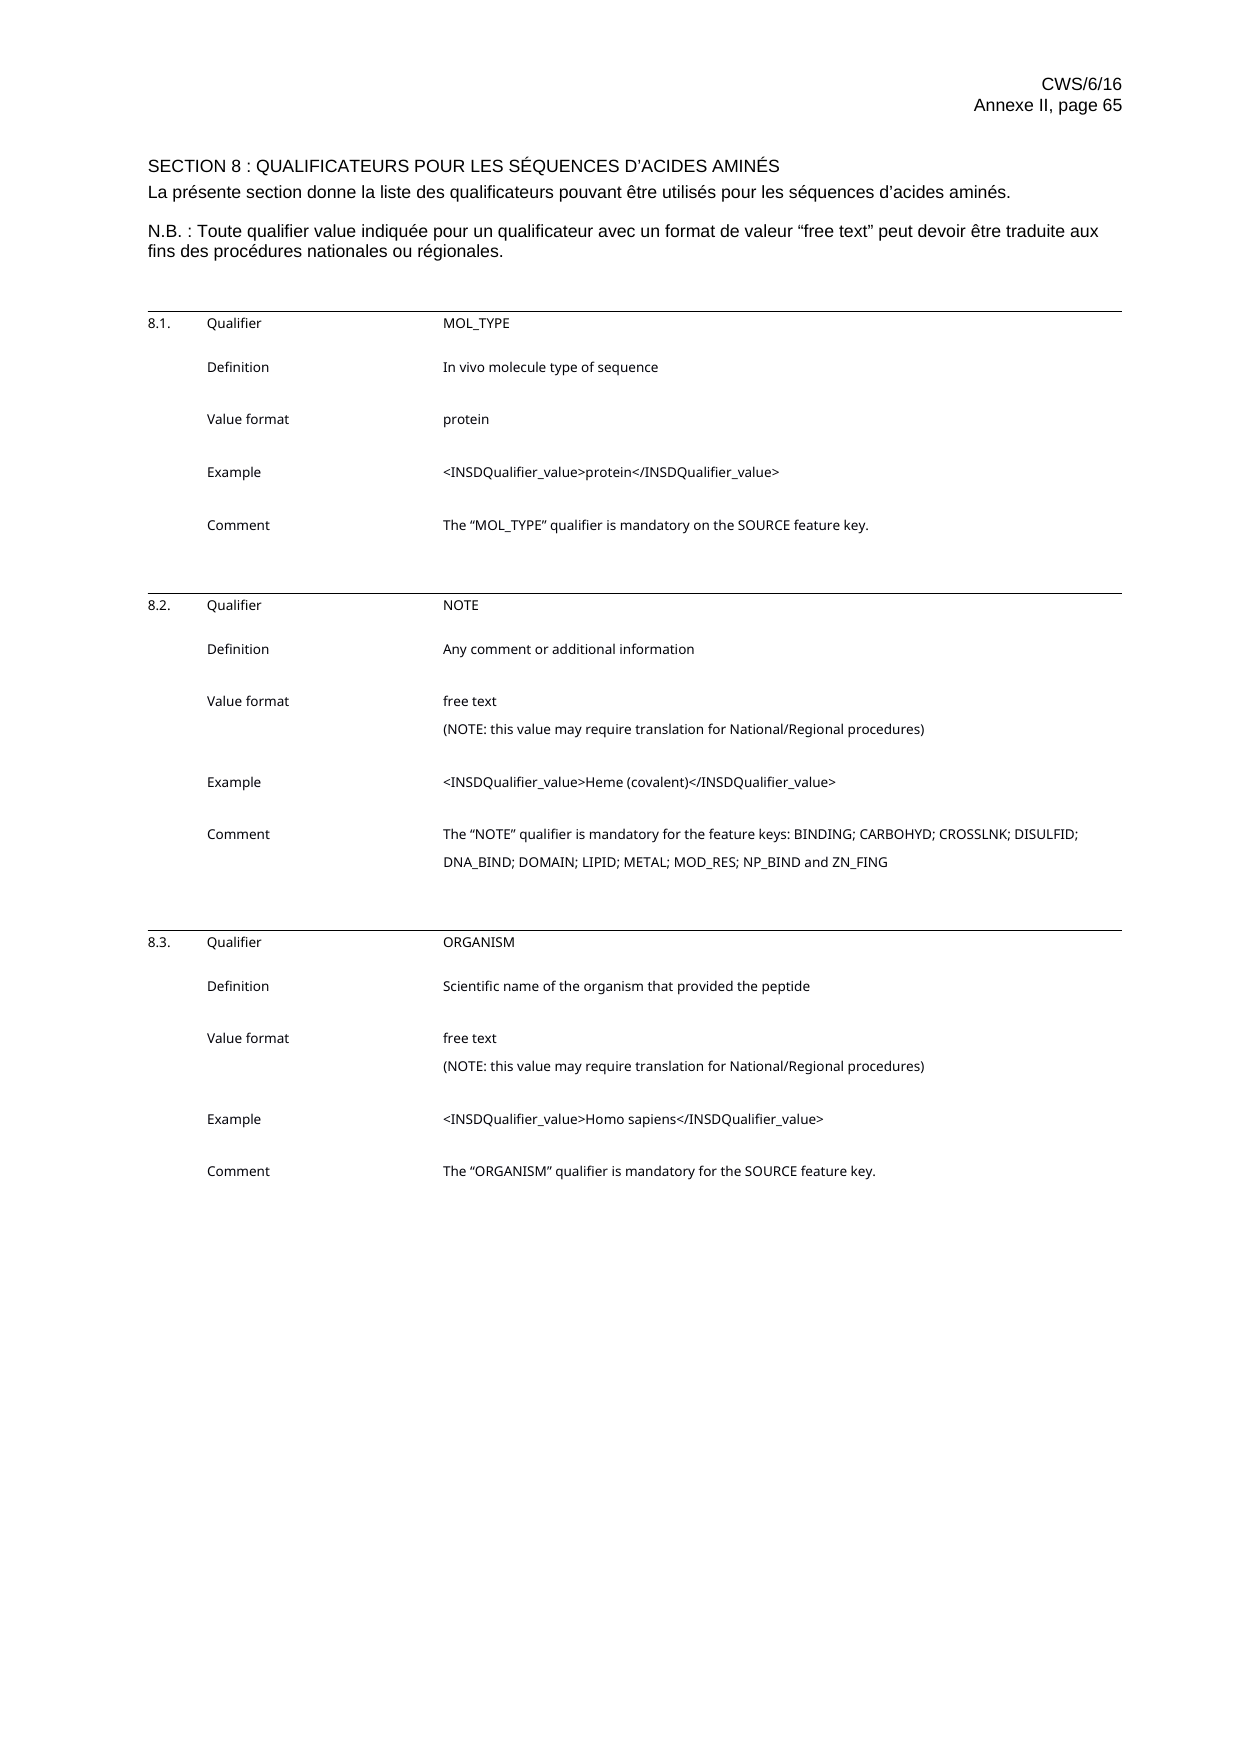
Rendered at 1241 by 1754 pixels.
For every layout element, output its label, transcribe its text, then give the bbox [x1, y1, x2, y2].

text Value format free text (NOTE: this value may require translation for National/Regional procedures) [207, 1029, 1122, 1076]
list 8.3. Qualifier ORGANISM [148, 931, 1122, 952]
text Value format protein [207, 410, 1122, 429]
text Example <INSDQualifier_value>protein</INSDQualifier_value> [207, 463, 1122, 481]
subtitle SECTION 8 : QUALIFICATEURS POUR LES SÉQUENCES D’ACIDES AMINÉS [148, 156, 1122, 176]
text La présente section donne la liste des qualificateurs pouvant être utilisés pour les séquences d’acides aminés. [148, 182, 1122, 203]
list 8.2. Qualifier NOTE [148, 594, 1122, 615]
text Comment The “ORGANISM” qualifier is mandatory for the SOURCE feature key. [207, 1162, 1122, 1181]
text Example <INSDQualifier_value>Heme (covalent)</INSDQualifier_value> [207, 772, 1122, 791]
text Comment The “MOL_TYPE” qualifier is mandatory on the SOURCE feature key. [207, 516, 1122, 534]
text N.B. : Toute qualifier value indiquée pour un qualificateur avec un format de valeur “free text” peut devoir être traduite aux fins des procédures nationales ou régionales. [148, 220, 1122, 261]
text Definition In vivo molecule type of sequence [207, 358, 1122, 376]
text Example <INSDQualifier_value>Homo sapiens</INSDQualifier_value> [207, 1110, 1122, 1128]
list 8.1. Qualifier MOL_TYPE [148, 312, 1122, 333]
text Definition Scientific name of the organism that provided the peptide [207, 977, 1122, 995]
text Comment The “NOTE” qualifier is mandatory for the feature keys: BINDING; CARBOHYD; CROSSLNK; DISULFID; DNA_BIND; DOMAIN; LIPID; METAL; MOD_RES; NP_BIND and ZN_FING [207, 825, 1122, 871]
text Value format free text (NOTE: this value may require translation for National/Regional procedures) [207, 692, 1122, 738]
text Definition Any comment or additional information [207, 640, 1122, 658]
